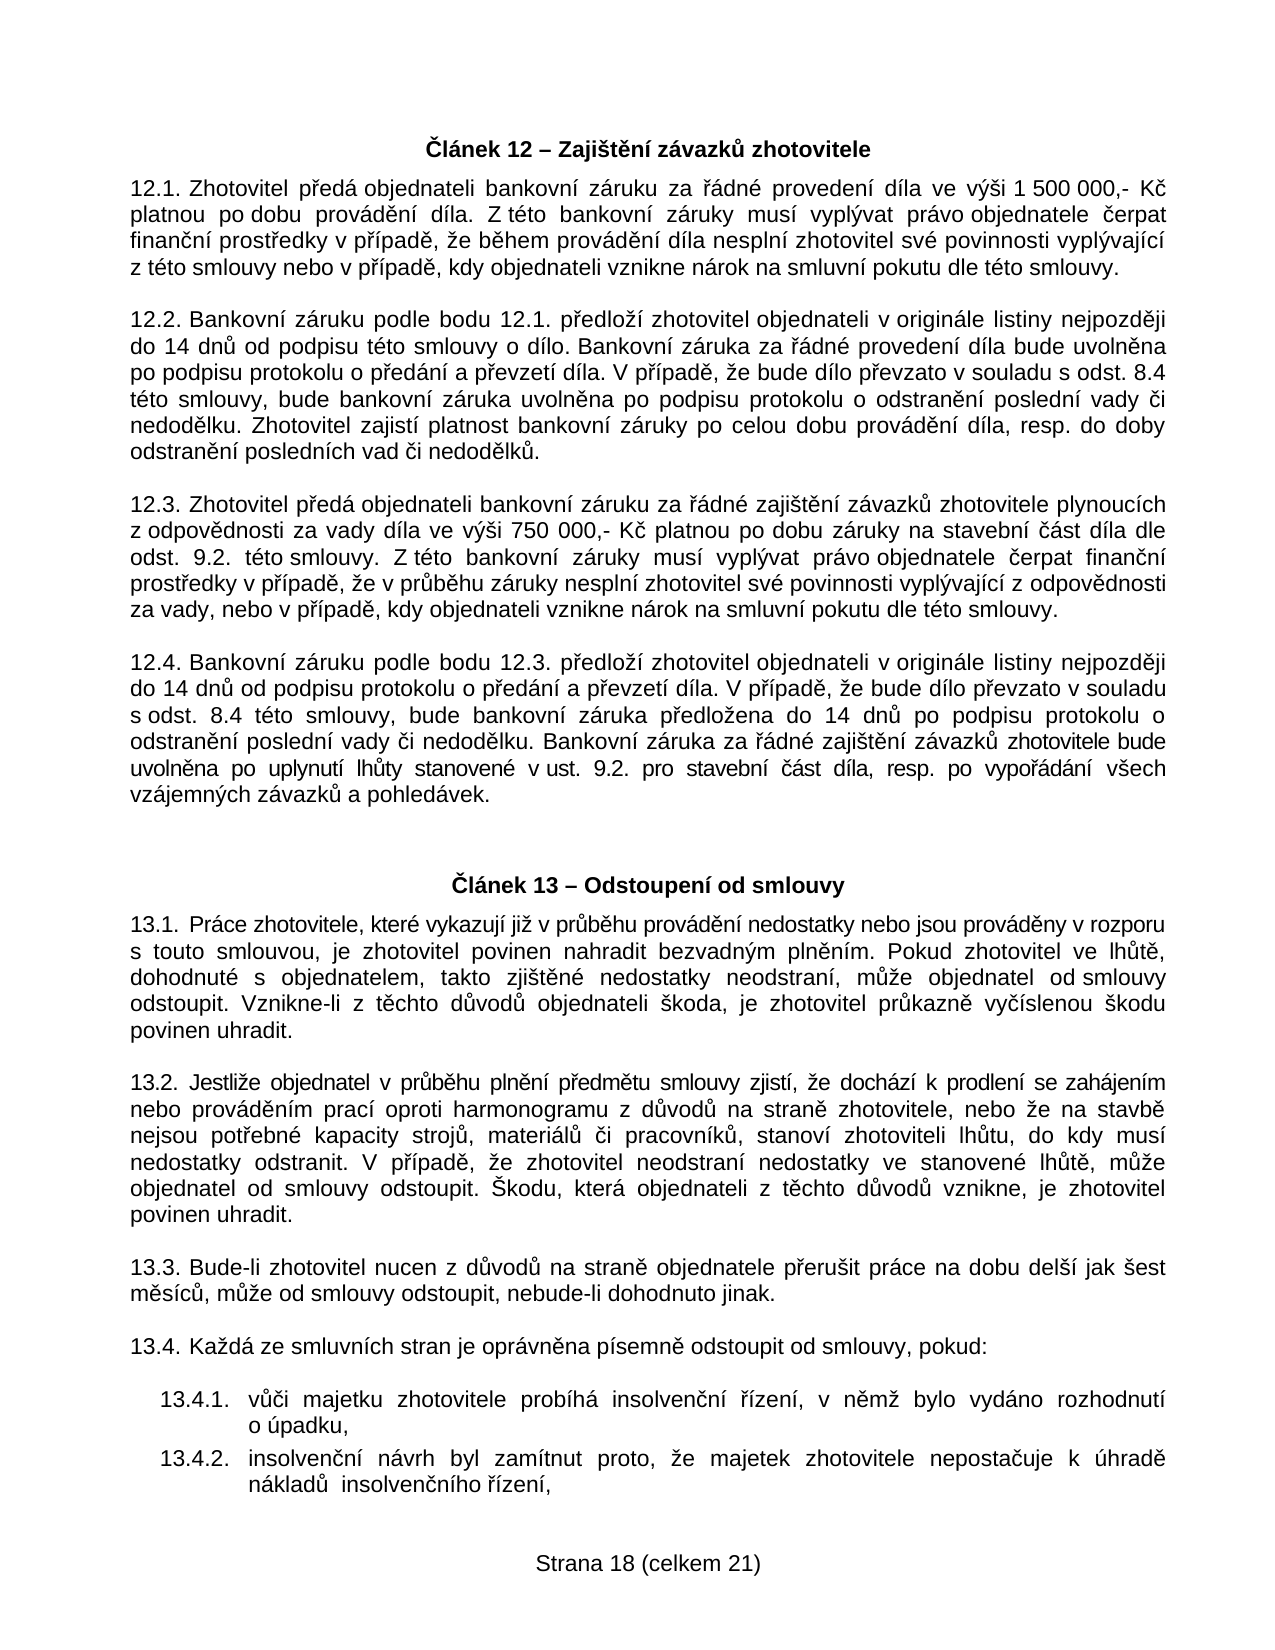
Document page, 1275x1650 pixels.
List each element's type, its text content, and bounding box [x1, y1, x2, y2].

list Zhotovitel předá objednateli bankovní záruku za řádné provedení díla ve výši 1 500 000,- Kč platnou po dobu provádění díla. Z této bankovní záruky musí vyplývat právo objednatele čerpat finanční prostředky v případě, že během provádění díla nesplní zhotovitel své povinnosti vyplývající z této smlouvy nebo v případě, kdy objednateli vznikne nárok na smluvní pokutu dle této smlouvy. [130, 175, 1166, 280]
list Bankovní záruku podle bodu 12.3. předloží zhotovitel objednateli v originále listiny nejpozději do 14 dnů od podpisu protokolu o předání a převzetí díla. V případě, že bude dílo převzato v souladu s odst. 8.4 této smlouvy, bude bankovní záruka předložena do 14 dnů po podpisu protokolu o odstranění poslední vady či nedodělku. Bankovní záruka za řádné zajištění závazků zhotovitele bude uvolněna po uplynutí lhůty stanovené v ust. 9.2. pro stavební část díla, resp. po vypořádání všech vzájemných závazků a pohledávek. [130, 649, 1166, 807]
list Každá ze smluvních stran je oprávněna písemně odstoupit od smlouvy, pokud: [130, 1333, 1166, 1359]
list Bude-li zhotovitel nucen z důvodů na straně objednatele přerušit práce na dobu delší jak šest měsíců, může od smlouvy odstoupit, nebude-li dohodnuto jinak. [130, 1254, 1166, 1307]
list Jestliže objednatel v průběhu plnění předmětu smlouvy zjistí, že dochází k prodlení se zahájením nebo prováděním prací oproti harmonogramu z důvodů na straně zhotovitele, nebo že na stavbě nejsou potřebné kapacity strojů, materiálů či pracovníků, stanoví zhotoviteli lhůtu, do kdy musí nedostatky odstranit. V případě, že zhotovitel neodstraní nedostatky ve stanovené lhůtě, může objednatel od smlouvy odstoupit. Škodu, která objednateli z těchto důvodů vznikne, je zhotovitel povinen uhradit. [130, 1069, 1166, 1227]
text Článek 12 – Zajištění závazků zhotovitele [130, 136, 1166, 162]
list Bankovní záruku podle bodu 12.1. předloží zhotovitel objednateli v originále listiny nejpozději do 14 dnů od podpisu této smlouvy o dílo. Bankovní záruka za řádné provedení díla bude uvolněna po podpisu protokolu o předání a převzetí díla. V případě, že bude dílo převzato v souladu s odst. 8.4 této smlouvy, bude bankovní záruka uvolněna po podpisu protokolu o odstranění poslední vady či nedodělku. Zhotovitel zajistí platnost bankovní záruky po celou dobu provádění díla, resp. do doby odstranění posledních vad či nedodělků. [130, 306, 1166, 464]
text Článek 13 – Odstoupení od smlouvy [130, 872, 1166, 899]
list Práce zhotovitele, které vykazují již v průběhu provádění nedostatky nebo jsou prováděny v rozporu s touto smlouvou, je zhotovitel povinen nahradit bezvadným plněním. Pokud zhotovitel ve lhůtě, dohodnuté s objednatelem, takto zjištěné nedostatky neodstraní, může objednatel od smlouvy odstoupit. Vznikne-li z těchto důvodů objednateli škoda, je zhotovitel průkazně vyčíslenou škodu povinen uhradit. [130, 911, 1166, 1043]
list insolvenční návrh byl zamítnut proto, že majetek zhotovitele nepostačuje k úhradě nákladů insolvenčního řízení, [159, 1444, 1166, 1497]
list Zhotovitel předá objednateli bankovní záruku za řádné zajištění závazků zhotovitele plynoucích z odpovědnosti za vady díla ve výši 750 000,- Kč platnou po dobu záruky na stavební část díla dle odst. 9.2. této smlouvy. Z této bankovní záruky musí vyplývat právo objednatele čerpat finanční prostředky v případě, že v průběhu záruky nesplní zhotovitel své povinnosti vyplývající z odpovědnosti za vady, nebo v případě, kdy objednateli vznikne nárok na smluvní pokutu dle této smlouvy. [130, 491, 1166, 623]
list vůči majetku zhotovitele probíhá insolvenční řízení, v němž bylo vydáno rozhodnutí o úpadku, [159, 1386, 1166, 1438]
